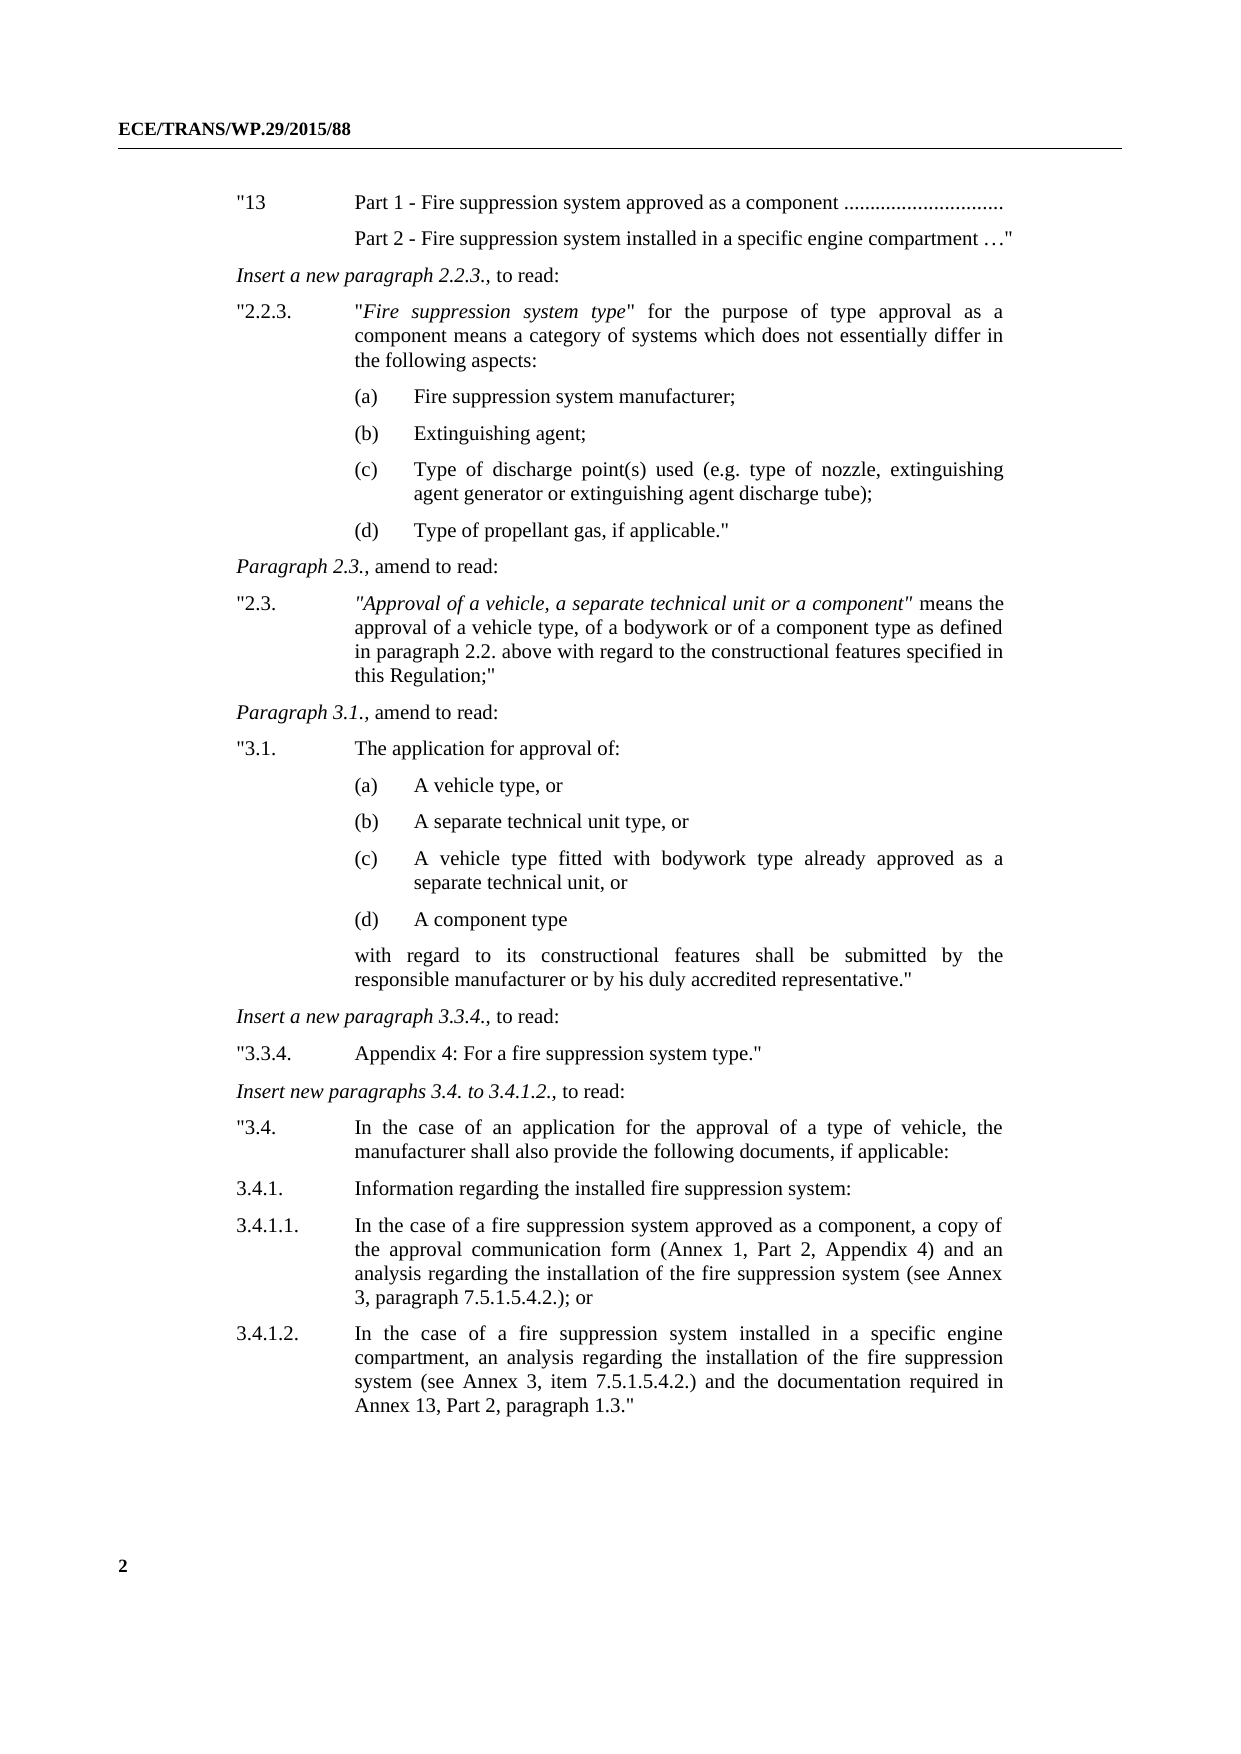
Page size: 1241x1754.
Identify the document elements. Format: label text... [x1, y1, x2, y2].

text (a) Fire suppression system manufacturer; [236, 384, 1004, 408]
text (b) A separate technical unit type, or [236, 809, 1004, 833]
text (d) A component type [236, 907, 1004, 931]
text (b) Extinguishing agent; [236, 421, 1004, 445]
text "13 Part 1 - Fire suppression system approved as a component [236, 190, 1004, 214]
text (c) Type of discharge point(s) used (e.g. type of nozzle, extinguishing agent generator or extinguishing agent discharge tube); [236, 457, 1004, 505]
text (c) A vehicle type fitted with bodywork type already approved as a separate technical unit, or [236, 846, 1004, 894]
text 3.4.1.2. In the case of a fire suppression system installed in a specific engine compartment, an analysis regarding the installation of the fire suppression system (see Annex 3, item 7.5.1.5.4.2.) and the documentation required in Annex 13, Part 2, paragraph 1.3." [236, 1321, 1004, 1417]
text (d) Type of propellant gas, if applicable." [236, 518, 1004, 542]
text 3.4.1. Information regarding the installed fire suppression system: [236, 1176, 1004, 1200]
text Part 2 - Fire suppression system installed in a specific engine compartment " [236, 226, 1122, 250]
text "2.3. "Approval of a vehicle, a separate technical unit or a component" means the approval of a vehicle type, of a bodywork or of a component type as defined in paragraph 2.2. above with regard to the constructional features specified in this Regulation;" [236, 591, 1004, 687]
text Insert a new paragraph 2.2.3., to read: [236, 263, 1003, 287]
text (a) A vehicle type, or [236, 773, 1004, 797]
text "2.2.3. "Fire suppression system type" for the purpose of type approval as a component means a category of systems which does not essentially differ in the following aspects: [236, 299, 1004, 372]
text with regard to its constructional features shall be submitted by the responsible manufacturer or by his duly accredited representative." [236, 943, 1004, 991]
text "3.1. The application for approval of: [236, 736, 1004, 760]
text Insert a new paragraph 3.3.4., to read: [236, 1004, 1003, 1028]
text Insert new paragraphs 3.4. to 3.4.1.2., to read: [236, 1078, 1004, 1103]
text "3.4. In the case of an application for the approval of a type of vehicle, the manufacturer shall also provide the following documents, if applicable: [236, 1115, 1004, 1163]
text 3.4.1.1. In the case of a fire suppression system approved as a component, a copy of the approval communication form (Annex 1, Part 2, Appendix 4) and an analysis regarding the installation of the fire suppression system (see Annex 3, paragraph 7.5.1.5.4.2.); or [236, 1212, 1004, 1309]
text Paragraph 3.1., amend to read: [236, 700, 1003, 724]
text "3.3.4. Appendix 4: For a fire suppression system type." [236, 1040, 1004, 1065]
text Paragraph 2.3., amend to read: [236, 554, 1003, 578]
